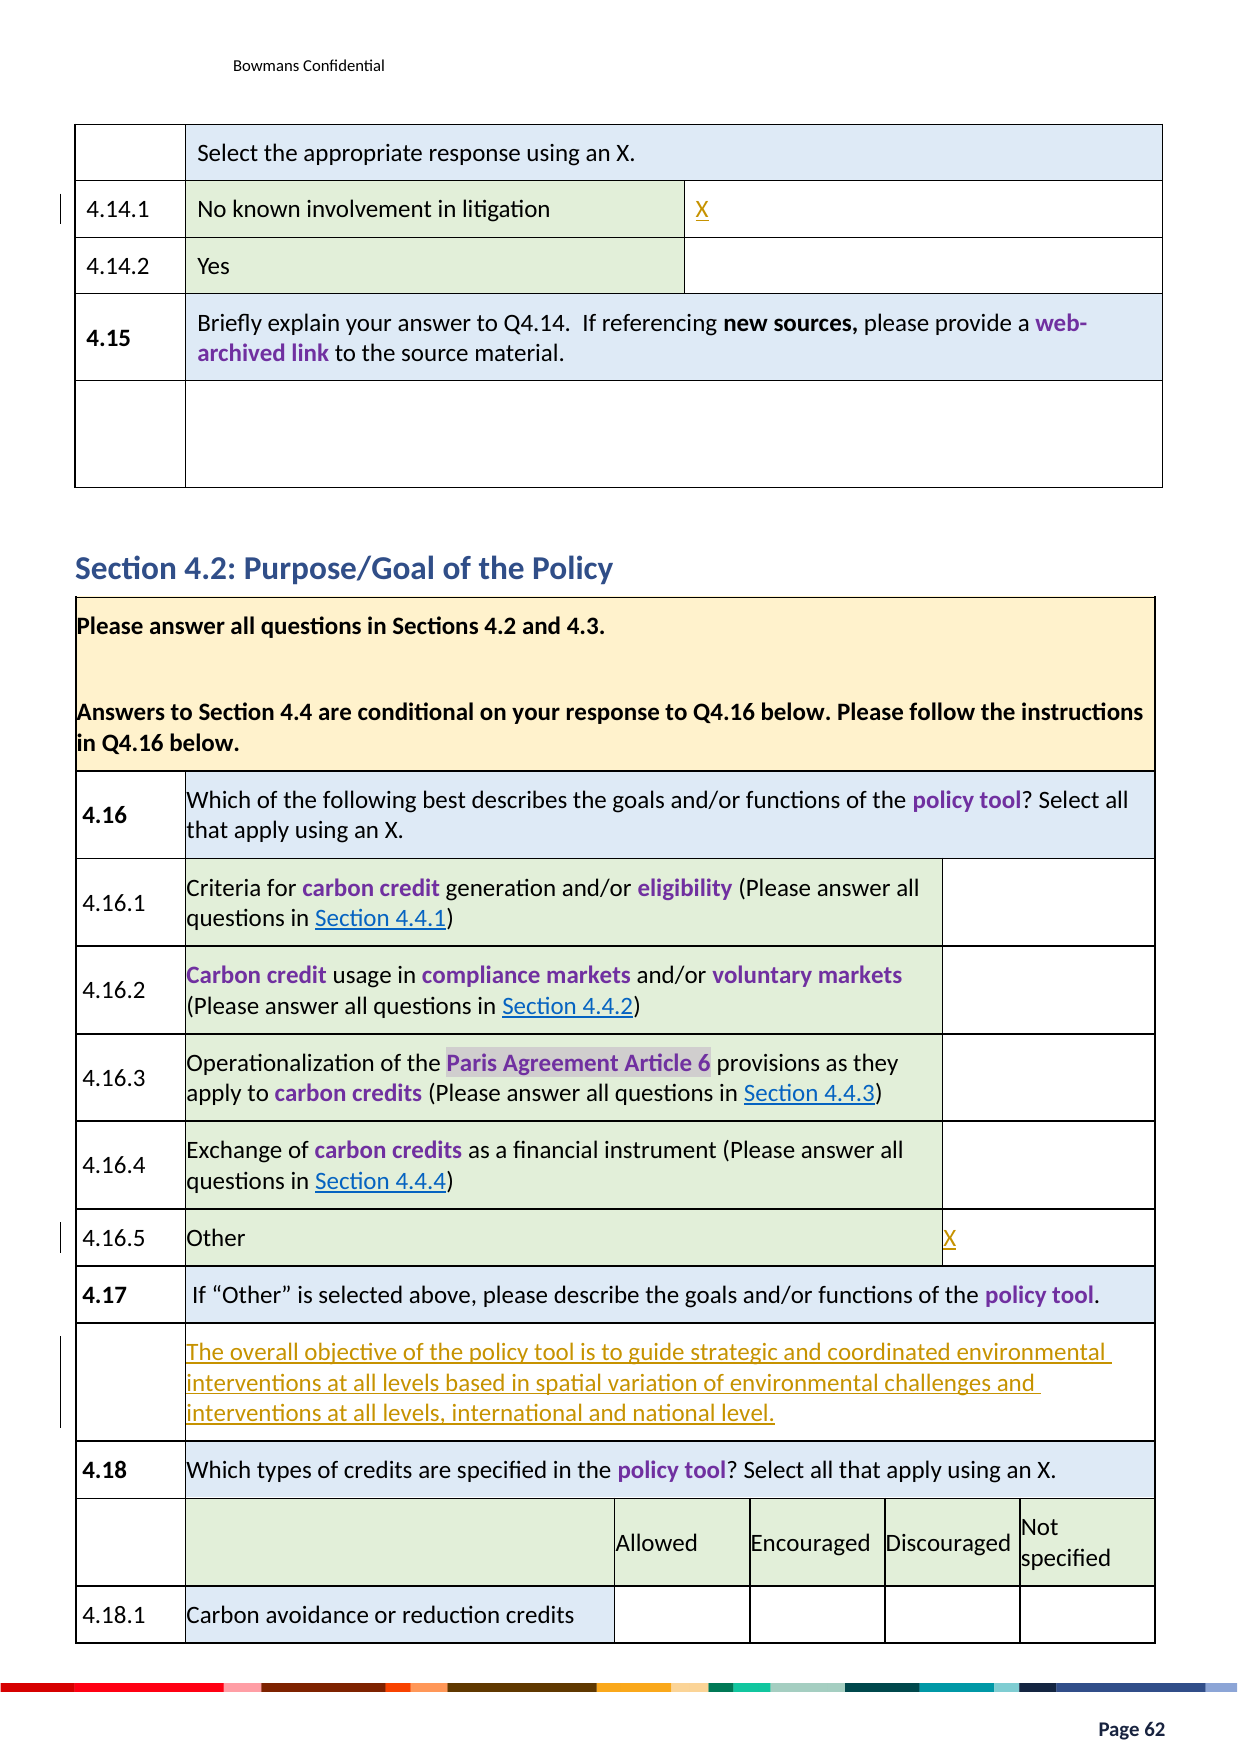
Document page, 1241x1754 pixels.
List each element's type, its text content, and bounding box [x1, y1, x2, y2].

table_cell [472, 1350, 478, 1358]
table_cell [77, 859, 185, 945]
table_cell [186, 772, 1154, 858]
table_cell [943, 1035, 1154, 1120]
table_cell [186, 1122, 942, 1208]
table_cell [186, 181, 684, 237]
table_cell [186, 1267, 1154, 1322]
subtitle Section 4.2: Purpose/Goal of the Policy [75, 547, 1165, 588]
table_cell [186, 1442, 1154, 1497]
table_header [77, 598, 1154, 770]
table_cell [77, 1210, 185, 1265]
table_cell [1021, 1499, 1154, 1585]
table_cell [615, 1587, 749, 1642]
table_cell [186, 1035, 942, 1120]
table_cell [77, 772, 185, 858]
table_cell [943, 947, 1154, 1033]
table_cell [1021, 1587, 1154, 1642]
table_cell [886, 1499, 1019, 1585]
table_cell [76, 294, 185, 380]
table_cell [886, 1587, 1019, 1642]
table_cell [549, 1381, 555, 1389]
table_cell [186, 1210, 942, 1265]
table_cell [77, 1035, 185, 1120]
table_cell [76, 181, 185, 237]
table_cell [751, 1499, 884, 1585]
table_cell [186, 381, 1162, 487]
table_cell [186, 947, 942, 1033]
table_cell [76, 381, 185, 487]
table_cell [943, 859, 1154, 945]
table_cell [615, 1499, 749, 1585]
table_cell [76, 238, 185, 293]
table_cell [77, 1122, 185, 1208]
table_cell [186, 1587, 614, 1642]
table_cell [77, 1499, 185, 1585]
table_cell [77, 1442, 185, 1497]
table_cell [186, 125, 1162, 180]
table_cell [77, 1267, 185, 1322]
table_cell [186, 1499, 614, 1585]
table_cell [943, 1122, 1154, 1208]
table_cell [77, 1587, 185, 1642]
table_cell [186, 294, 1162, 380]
picture [0, 1683, 1236, 1692]
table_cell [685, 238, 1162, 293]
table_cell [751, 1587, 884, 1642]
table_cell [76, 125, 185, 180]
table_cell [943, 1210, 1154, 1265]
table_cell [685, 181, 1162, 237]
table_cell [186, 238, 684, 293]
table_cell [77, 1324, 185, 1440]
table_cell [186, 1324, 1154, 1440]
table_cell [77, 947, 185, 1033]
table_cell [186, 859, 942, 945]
